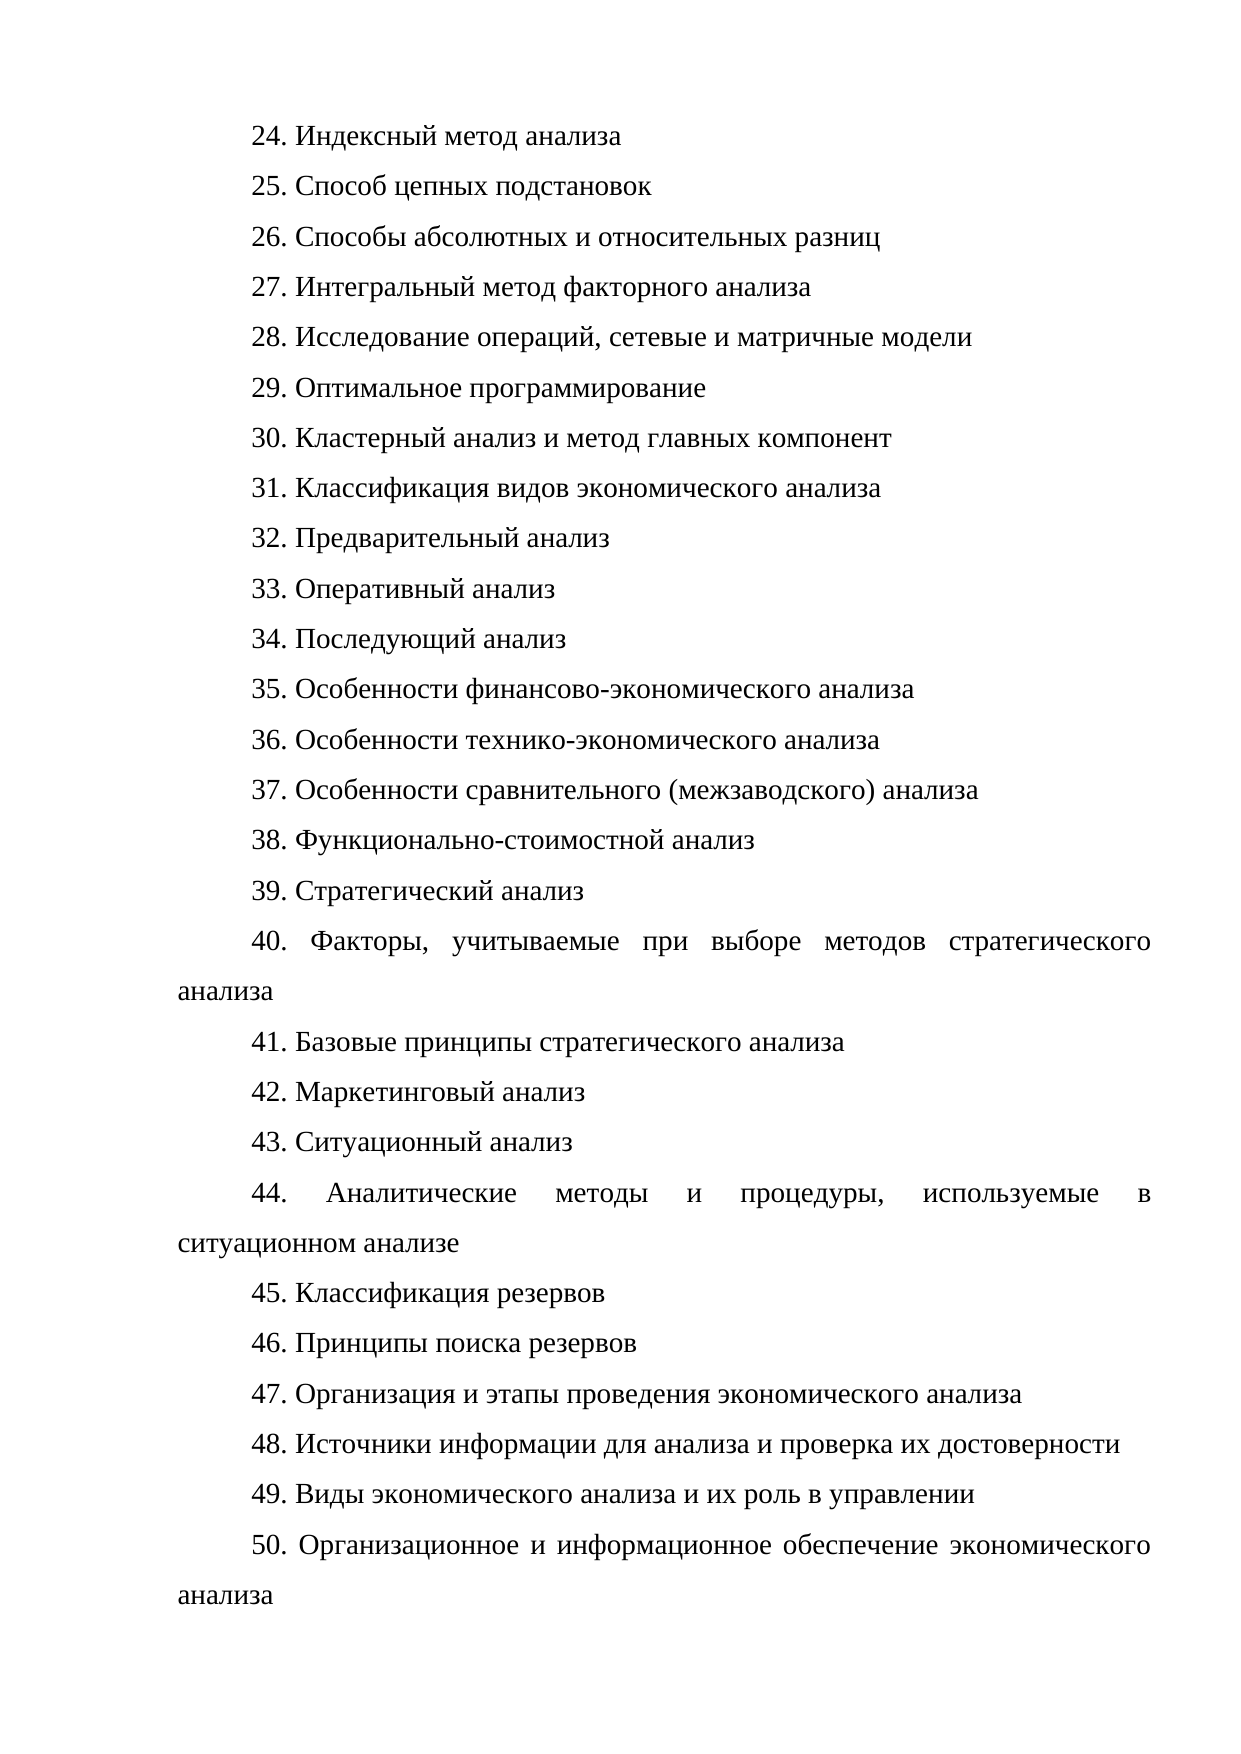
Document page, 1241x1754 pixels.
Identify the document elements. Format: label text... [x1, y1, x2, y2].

text 39. Стратегический анализ [177, 873, 1152, 906]
text 37. Особенности сравнительного (межзаводского) анализа [177, 772, 1152, 806]
text 45. Классификация резервов [177, 1275, 1152, 1309]
text 33. Оперативный анализ [177, 571, 1152, 604]
text 46. Принципы поиска резервов [177, 1326, 1152, 1359]
text 30. Кластерный анализ и метод главных компонент [177, 420, 1152, 453]
text 32. Предварительный анализ [177, 521, 1152, 554]
text 38. Функционально-стоимостной анализ [177, 822, 1152, 856]
text 27. Интегральный метод факторного анализа [177, 269, 1152, 303]
text 35. Особенности финансово-экономического анализа [177, 672, 1152, 705]
text 40. Факторы, учитываемые при выборе методов стратегического анализа [177, 923, 1152, 1007]
text 50. Организационное и информационное обеспечение экономического анализа [177, 1527, 1152, 1611]
text 49. Виды экономического анализа и их роль в управлении [177, 1477, 1152, 1510]
text 47. Организация и этапы проведения экономического анализа [177, 1376, 1152, 1409]
text 48. Источники информации для анализа и проверка их достоверности [177, 1426, 1152, 1460]
text 29. Оптимальное программирование [177, 370, 1152, 403]
text 26. Способы абсолютных и относительных разниц [177, 219, 1152, 252]
text 28. Исследование операций, сетевые и матричные модели [177, 319, 1152, 353]
text 44. Аналитические методы и процедуры, используемые в ситуационном анализе [177, 1175, 1152, 1258]
text 31. Классификация видов экономического анализа [177, 470, 1152, 504]
text 41. Базовые принципы стратегического анализа [177, 1024, 1152, 1057]
text 34. Последующий анализ [177, 621, 1152, 655]
text 24. Индексный метод анализа [177, 118, 1152, 152]
text 36. Особенности технико-экономического анализа [177, 722, 1152, 755]
text 43. Ситуационный анализ [177, 1124, 1152, 1158]
text 25. Способ цепных подстановок [177, 168, 1152, 202]
text 42. Маркетинговый анализ [177, 1074, 1152, 1108]
